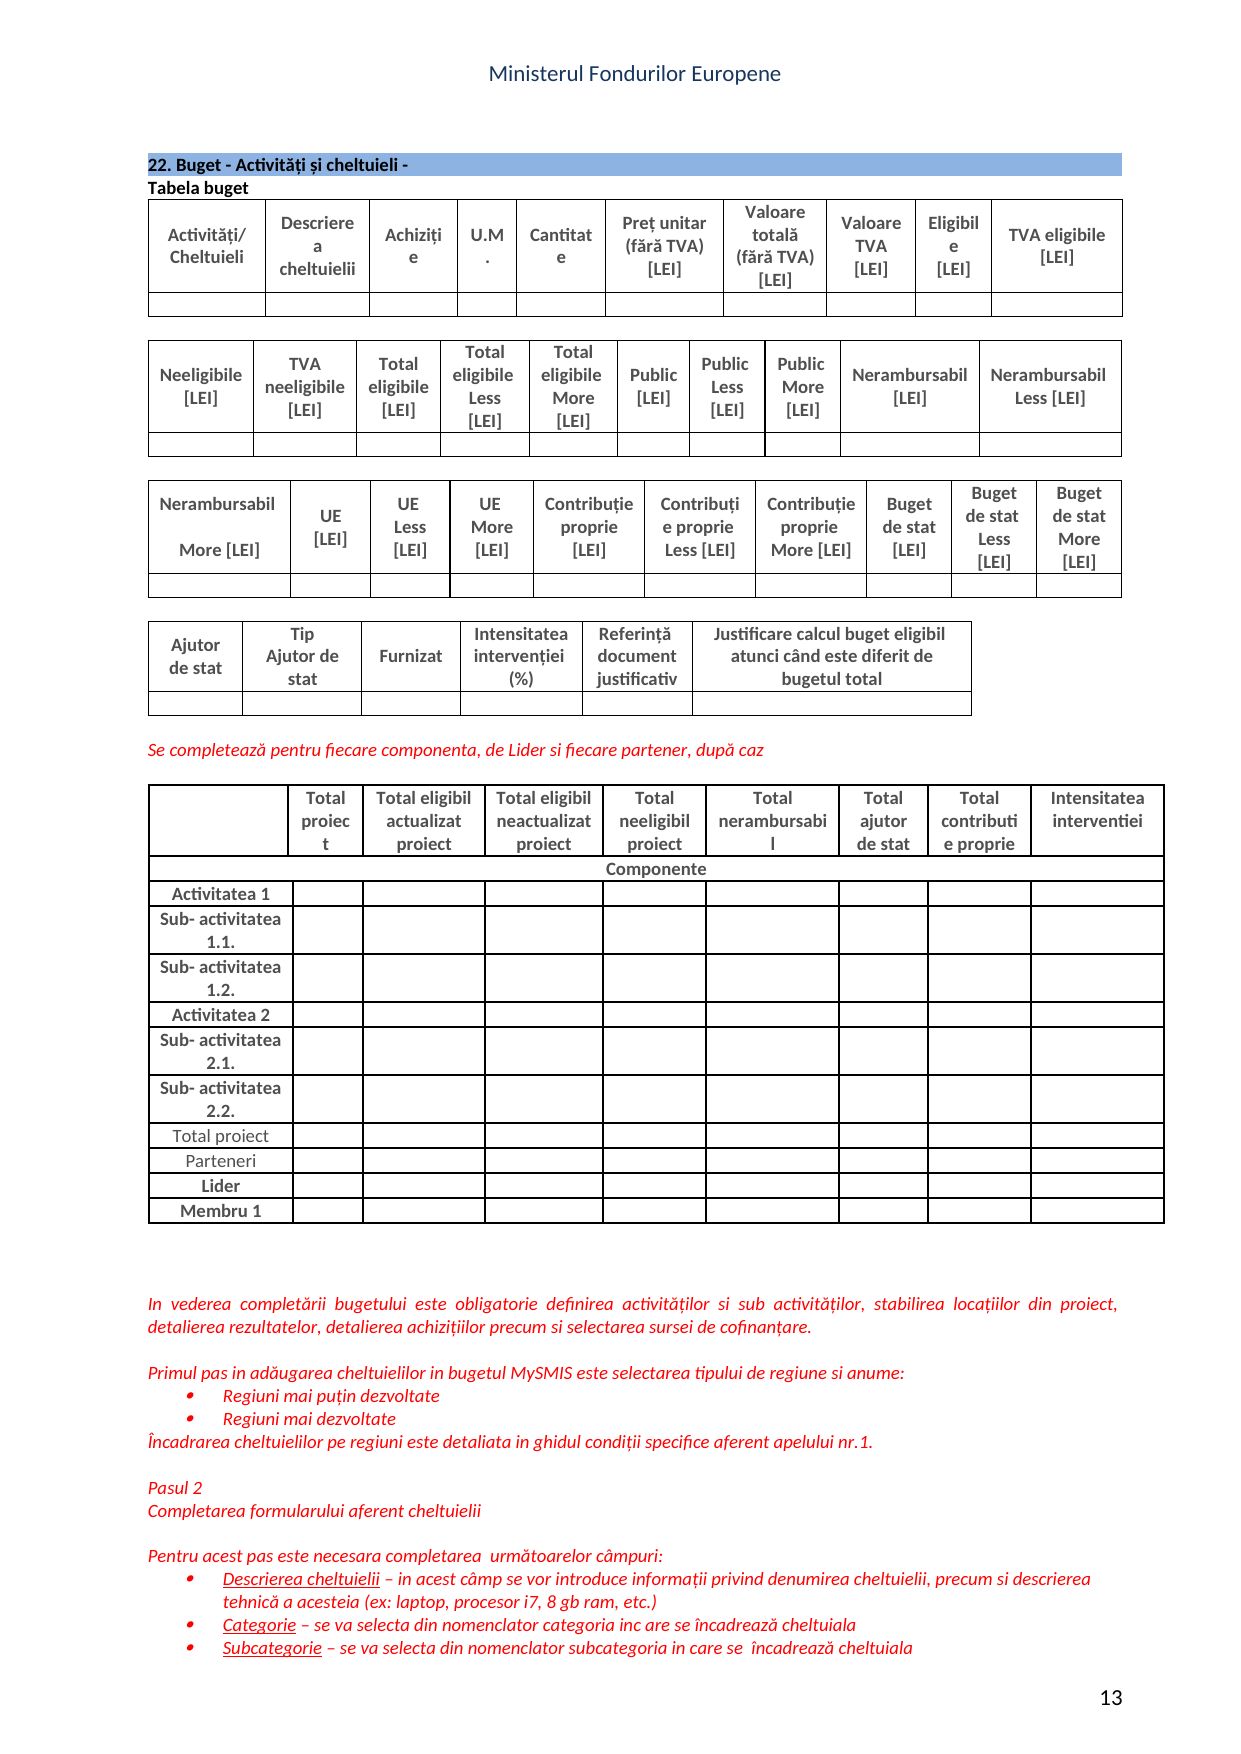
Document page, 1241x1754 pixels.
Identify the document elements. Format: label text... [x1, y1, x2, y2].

table_cell Componente [150, 857, 1163, 880]
table_cell [1032, 907, 1163, 953]
table_cell [364, 955, 484, 1001]
table_cell [929, 882, 1030, 905]
table_cell [707, 1076, 838, 1122]
text Primul pas in adăugarea cheltuielilor in bugetul MySMIS este selectarea tipului de regiune si anume: [148, 1361, 1122, 1384]
table_header Public [LEI] [618, 341, 689, 432]
table_cell [707, 907, 838, 953]
table_cell [618, 433, 689, 456]
table_header Buget de stat More [LEI] [1037, 481, 1121, 573]
table_cell [486, 955, 602, 1001]
table_cell [364, 1003, 484, 1026]
table_cell [441, 433, 529, 456]
table_header UE [LEI] [291, 481, 370, 573]
table_header Cantitate [517, 200, 605, 292]
text Încadrarea cheltuielilor pe regiuni este detaliata in ghidul condiții specifice aferent apelului nr.1. [148, 1430, 1122, 1453]
text Pasul 2 [148, 1476, 1122, 1499]
table_cell [840, 1003, 927, 1026]
table_cell [357, 433, 440, 456]
table_cell [604, 1028, 705, 1074]
table_cell Total proiect [150, 1124, 292, 1147]
table_cell [707, 1199, 838, 1222]
text In vederea completării bugetului este obligatorie definirea activităților si sub activităților, stabilirea locațiilor din proiect, detalierea rezultatelor, detalierea achizițiilor precum si selectarea sursei de cofinanțare. [148, 1293, 1122, 1338]
table_header UE Less [LEI] [371, 481, 449, 573]
table_cell [929, 1124, 1030, 1147]
table_header Public Less [LEI] [690, 341, 764, 432]
table_header Total eligibil actualizat proiect [364, 786, 484, 855]
table_cell [1032, 955, 1163, 1001]
table_header Furnizat [362, 622, 460, 691]
table_cell [690, 433, 764, 456]
table_cell [756, 574, 866, 597]
table_cell [254, 433, 356, 456]
table_cell [604, 955, 705, 1001]
table_cell [707, 1149, 838, 1172]
list Descrierea cheltuielii – in acest câmp se vor introduce informaţii privind denumirea cheltuielii, precum si descrierea tehnică a acesteia (ex: laptop, procesor i7, 8 gb ram, etc.) [185, 1568, 1122, 1613]
table_header U.M. [458, 200, 516, 292]
table_cell [707, 882, 838, 905]
table_cell [707, 955, 838, 1001]
table_cell Sub- activitatea 2.1. [150, 1028, 292, 1074]
table_cell [604, 1076, 705, 1122]
table_cell Activitatea 2 [150, 1003, 292, 1026]
table_cell [841, 433, 979, 456]
table_cell [840, 1028, 927, 1074]
table_cell Membru 1 [150, 1199, 292, 1222]
table_cell [916, 293, 991, 316]
table_header Tip Ajutor de stat [243, 622, 361, 691]
table_header Justificare calcul buget eligibil atunci când este diferit de bugetul total [693, 622, 971, 691]
table_cell [766, 433, 840, 456]
text Tabela buget [148, 176, 1122, 199]
table_cell [952, 574, 1036, 597]
table_cell Sub- activitatea 1.2. [150, 955, 292, 1001]
table_cell Sub- activitatea 2.2. [150, 1076, 292, 1122]
table_header Neeligibile [LEI] [149, 341, 253, 432]
table_cell [929, 1149, 1030, 1172]
table_cell [707, 1003, 838, 1026]
table_cell [364, 1149, 484, 1172]
table_cell [149, 433, 253, 456]
table_header Buget de stat [LEI] [867, 481, 951, 573]
table_cell [1032, 1028, 1163, 1074]
table_cell [707, 1124, 838, 1147]
table_header Achiziție [370, 200, 457, 292]
table_header Referinţă document justificativ [583, 622, 692, 691]
table_cell [364, 882, 484, 905]
table_cell [294, 955, 362, 1001]
table_cell [364, 1174, 484, 1197]
table_header Eligibile [LEI] [916, 200, 991, 292]
table_cell Parteneri [150, 1149, 292, 1172]
table_cell [294, 1149, 362, 1172]
table_cell [929, 1028, 1030, 1074]
table_cell [1032, 1149, 1163, 1172]
table_cell [707, 1028, 838, 1074]
table_cell [693, 692, 971, 714]
table_header Nerambursabil Less [LEI] [980, 341, 1121, 432]
table_cell [929, 907, 1030, 953]
table_cell [1032, 1076, 1163, 1122]
table_header Valoare totală (fără TVA) [LEI] [724, 200, 826, 292]
text Completarea formularului aferent cheltuielii [148, 1499, 1122, 1522]
table_cell [458, 293, 516, 316]
table_cell [707, 1174, 838, 1197]
table_cell [534, 574, 644, 597]
table_header Total eligibil neactualizat proiect [486, 786, 602, 855]
table_cell [724, 293, 826, 316]
table_header Nerambursabil [LEI] [841, 341, 979, 432]
table_cell [486, 882, 602, 905]
table_cell [840, 1076, 927, 1122]
table_cell [604, 1199, 705, 1222]
table_cell [370, 293, 457, 316]
list Regiuni mai dezvoltate [185, 1407, 1122, 1430]
table_cell [294, 1003, 362, 1026]
table_header TVA eligibile [LEI] [992, 200, 1122, 292]
table_cell [840, 1124, 927, 1147]
table_cell [486, 1199, 602, 1222]
table_header Total proiect [289, 786, 362, 855]
table_cell [486, 1124, 602, 1147]
table_cell Activitatea 1 [150, 882, 292, 905]
table_cell Sub- activitatea 1.1. [150, 907, 292, 953]
table_header Contribuție proprie Less [LEI] [645, 481, 755, 573]
table_cell [645, 574, 755, 597]
table_cell [606, 293, 723, 316]
subtitle 22. Buget - Activități și cheltuieli - [148, 153, 1122, 176]
table_cell [867, 574, 951, 597]
table_cell [604, 1003, 705, 1026]
table_header Intensitatea intervenției (%) [461, 622, 582, 691]
table_cell [294, 1028, 362, 1074]
table_header Total neeligibil proiect [604, 786, 705, 855]
list Subcategorie – se va selecta din nomenclator subcategoria in care se încadrează cheltuiala [185, 1636, 1122, 1659]
table_cell [364, 1076, 484, 1122]
table_cell [992, 293, 1122, 316]
table_cell [1032, 1199, 1163, 1222]
table_cell [291, 574, 370, 597]
table_header Total eligibile Less [LEI] [441, 341, 529, 432]
table_header Nerambursabil More [LEI] [149, 481, 290, 573]
table_header Valoare TVA [LEI] [827, 200, 915, 292]
table_cell [243, 692, 361, 714]
table_cell [840, 907, 927, 953]
text Pentru acest pas este necesara completarea următoarelor câmpuri: [148, 1545, 1122, 1568]
table_cell [149, 574, 290, 597]
table_cell [929, 955, 1030, 1001]
table_cell [840, 1199, 927, 1222]
table_cell [530, 433, 617, 456]
table_header Public More [LEI] [766, 341, 840, 432]
table_cell [294, 1174, 362, 1197]
table_header Intensitatea interventiei [1032, 786, 1163, 855]
table_cell [486, 1076, 602, 1122]
table_cell [929, 1199, 1030, 1222]
table_cell [294, 1199, 362, 1222]
table_header Total contributie proprie [929, 786, 1030, 855]
table_cell [149, 692, 242, 714]
table_cell [604, 1174, 705, 1197]
table_header Contribuție proprie More [LEI] [756, 481, 866, 573]
table_cell [1032, 882, 1163, 905]
table_cell [583, 692, 692, 714]
table_header Preţ unitar (fără TVA) [LEI] [606, 200, 723, 292]
table_header Total ajutor de stat [840, 786, 927, 855]
table_header Total eligibile More [LEI] [530, 341, 617, 432]
table_header Ajutor de stat [149, 622, 242, 691]
list Categorie – se va selecta din nomenclator categoria inc are se încadrează cheltuiala [185, 1613, 1122, 1636]
table_cell [929, 1174, 1030, 1197]
table_cell [827, 293, 915, 316]
table_cell [486, 1003, 602, 1026]
table_cell [364, 1028, 484, 1074]
table_cell [604, 882, 705, 905]
list Regiuni mai puţin dezvoltate [185, 1384, 1122, 1407]
table_cell [294, 1076, 362, 1122]
table_cell [364, 907, 484, 953]
table_header [150, 786, 287, 855]
table_cell [461, 692, 582, 714]
table_header Activități/Cheltuieli [149, 200, 265, 292]
table_cell [840, 882, 927, 905]
table_cell [1032, 1124, 1163, 1147]
table_cell [486, 1174, 602, 1197]
table_cell [294, 907, 362, 953]
table_header Total eligibile [LEI] [357, 341, 440, 432]
table_cell [362, 692, 460, 714]
table_header UE More [LEI] [451, 481, 533, 573]
table_header Total nerambursabil [707, 786, 838, 855]
table_cell [604, 907, 705, 953]
text Se completează pentru fiecare componenta, de Lider si fiecare partener, după caz [148, 738, 1122, 761]
table_cell [604, 1149, 705, 1172]
table_cell [486, 907, 602, 953]
table_cell [929, 1003, 1030, 1026]
table_cell [486, 1028, 602, 1074]
table_cell Lider [150, 1174, 292, 1197]
table_cell [1037, 574, 1121, 597]
table_cell [980, 433, 1121, 456]
table_cell [149, 293, 265, 316]
table_header Contribuție proprie [LEI] [534, 481, 644, 573]
table_cell [840, 955, 927, 1001]
table_cell [1032, 1174, 1163, 1197]
table_cell [1032, 1003, 1163, 1026]
table_header TVA neeligibile [LEI] [254, 341, 356, 432]
table_cell [294, 882, 362, 905]
table_cell [371, 574, 449, 597]
table_cell [451, 574, 533, 597]
table_cell [604, 1124, 705, 1147]
table_header Descrierea cheltuielii [266, 200, 369, 292]
table_cell [840, 1149, 927, 1172]
table_cell [364, 1199, 484, 1222]
table_cell [929, 1076, 1030, 1122]
table_cell [486, 1149, 602, 1172]
table_cell [840, 1174, 927, 1197]
table_cell [266, 293, 369, 316]
table_cell [517, 293, 605, 316]
table_cell [364, 1124, 484, 1147]
table_header Buget de stat Less [LEI] [952, 481, 1036, 573]
table_cell [294, 1124, 362, 1147]
